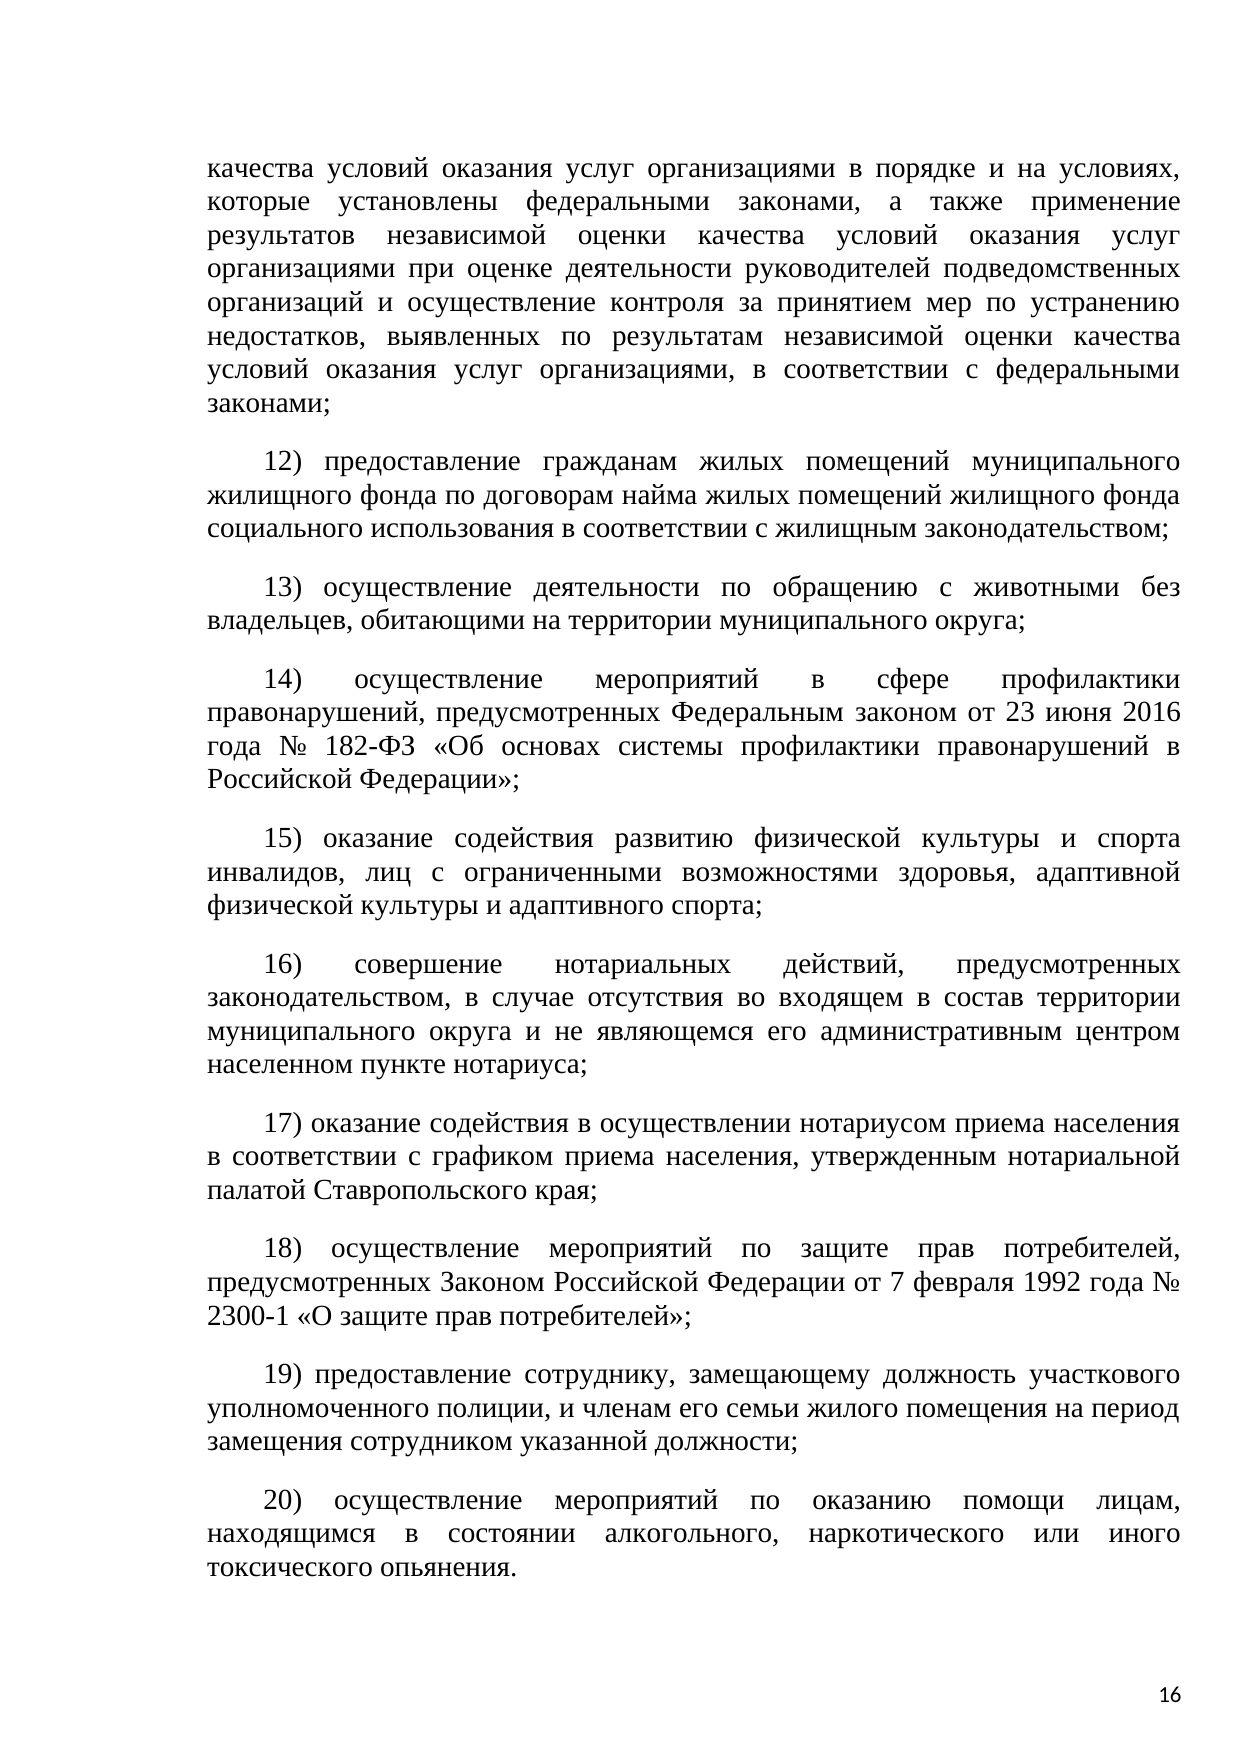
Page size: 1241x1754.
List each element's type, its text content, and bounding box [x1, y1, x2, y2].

text 19) предоставление сотруднику, замещающему должность участкового уполномоченного полиции, и членам его семьи жилого помещения на период замещения сотрудником указанной должности; [207, 1356, 1181, 1457]
text 14) осуществление мероприятий в сфере профилактики правонарушений, предусмотренных Федеральным законом от 23 июня 2016 года № 182-ФЗ «Об основах системы профилактики правонарушений в Российской Федерации»; [207, 661, 1181, 795]
text 20) осуществление мероприятий по оказанию помощи лицам, находящимся в состоянии алкогольного, наркотического или иного токсического опьянения. [207, 1482, 1181, 1582]
text 13) осуществление деятельности по обращению с животными без владельцев, обитающими на территории муниципального округа; [207, 569, 1181, 636]
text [207, 150, 1181, 418]
text 17) оказание содействия в осуществлении нотариусом приема населения в соответствии с графиком приема населения, утвержденным нотариальной палатой Ставропольского края; [207, 1105, 1181, 1206]
text 15) оказание содействия развитию физической культуры и спорта инвалидов, лиц с ограниченными возможностями здоровья, адаптивной физической культуры и адаптивного спорта; [207, 820, 1181, 921]
text 12) предоставление гражданам жилых помещений муниципального жилищного фонда по договорам найма жилых помещений жилищного фонда социального использования в соответствии с жилищным законодательством; [207, 443, 1181, 544]
text 16) совершение нотариальных действий, предусмотренных законодательством, в случае отсутствия во входящем в состав территории муниципального округа и не являющемся его административным центром населенном пункте нотариуса; [207, 946, 1181, 1080]
text 18) осуществление мероприятий по защите прав потребителей, предусмотренных Законом Российской Федерации от 7 февраля 1992 года № 2300-1 «О защите прав потребителей»; [207, 1231, 1181, 1331]
